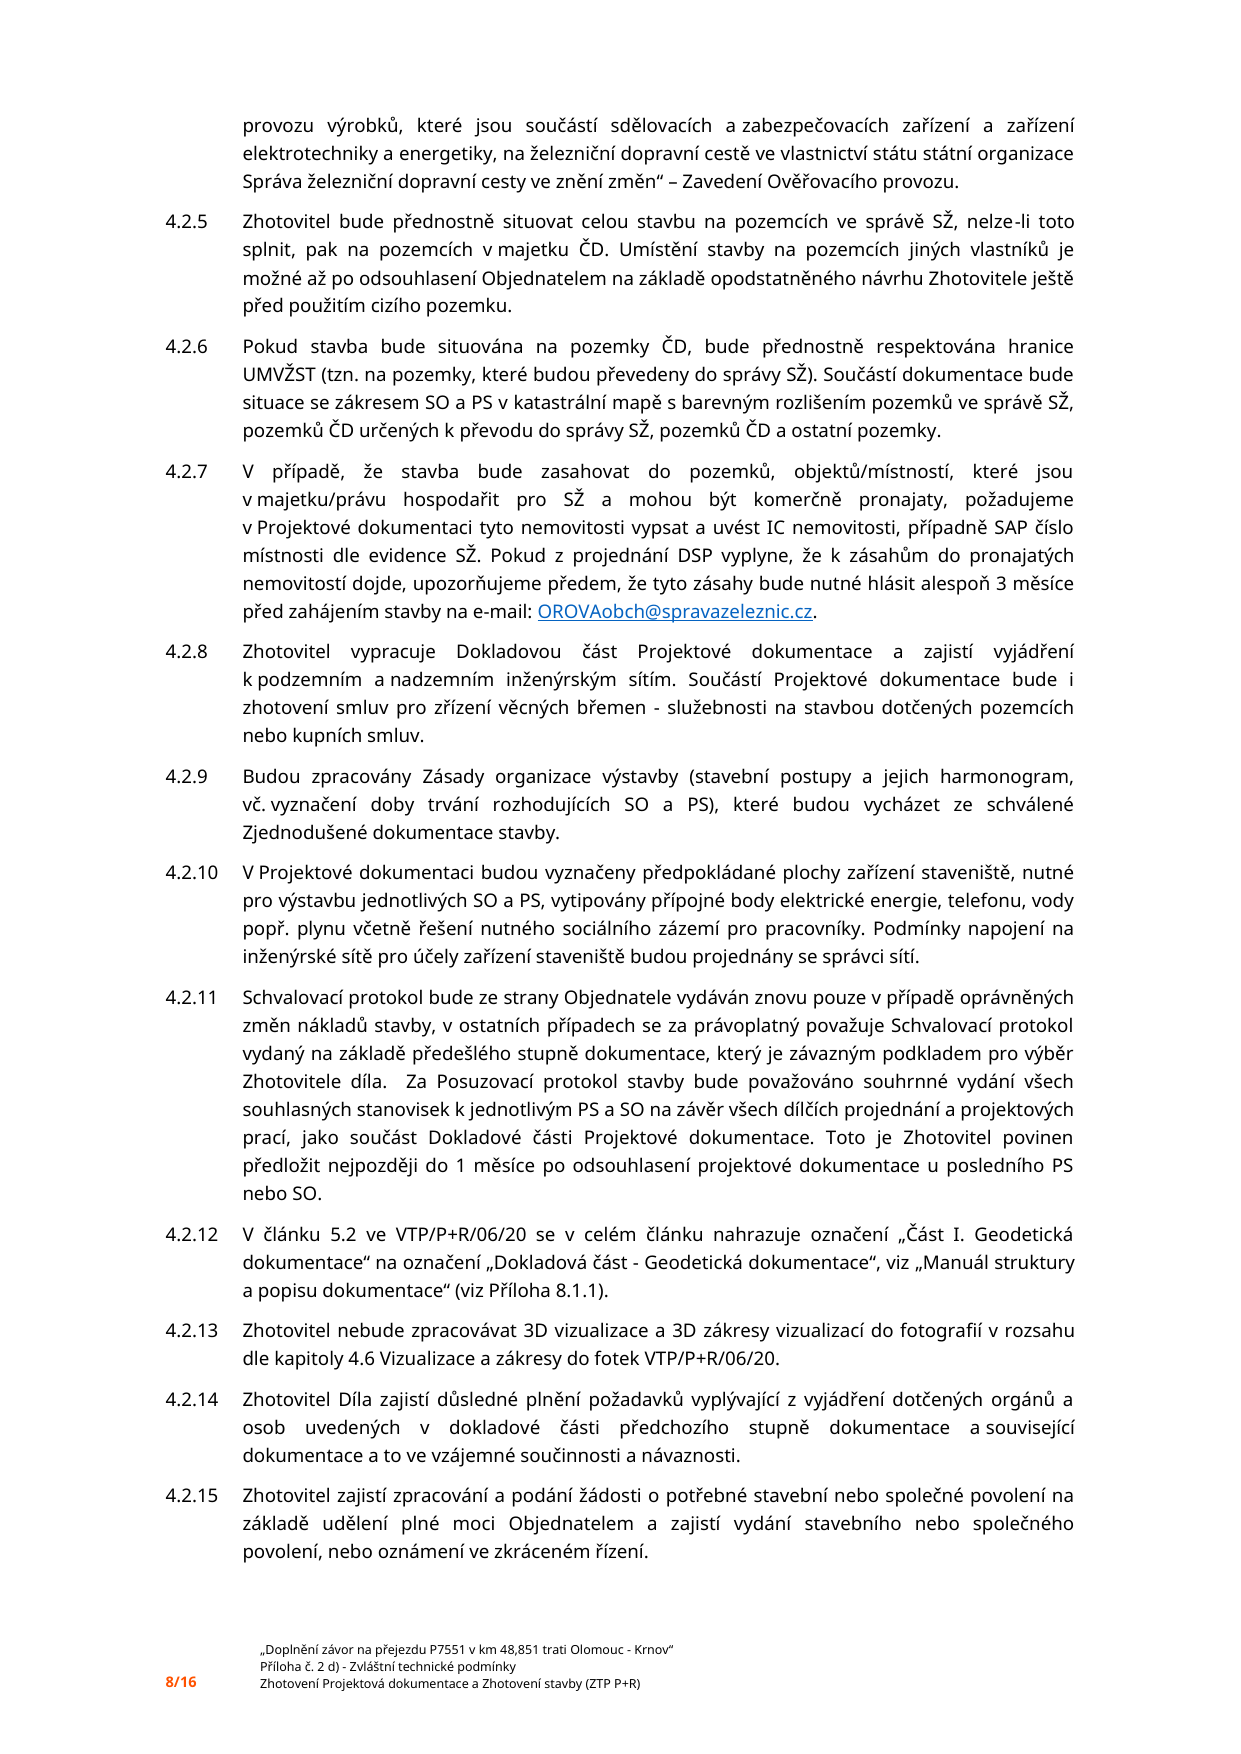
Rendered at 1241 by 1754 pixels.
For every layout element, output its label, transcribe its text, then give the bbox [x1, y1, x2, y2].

text Zhotovitel vypracuje Dokladovou část Projektové dokumentace a zajistí vyjádření k podzemním a nadzemním inženýrským sítím. Součástí Projektové dokumentace bude i zhotovení smluv pro zřízení věcných břemen - služebnosti na stavbou dotčených pozemcích nebo kupních smluv. [165, 638, 1075, 748]
text Zhotovitel Díla zajistí důsledné plnění požadavků vyplývající z vyjádření dotčených orgánů a osob uvedených v dokladové části předchozího stupně dokumentace a související dokumentace a to ve vzájemné součinnosti a návaznosti. [165, 1386, 1075, 1468]
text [165, 112, 1075, 194]
text Schvalovací protokol bude ze strany Objednatele vydáván znovu pouze v případě oprávněných změn nákladů stavby, v ostatních případech se za právoplatný považuje Schvalovací protokol vydaný na základě předešlého stupně dokumentace, který je závazným podkladem pro výběr Zhotovitele díla. Za Posuzovací protokol stavby bude považováno souhrnné vydání všech souhlasných stanovisek k jednotlivým PS a SO na závěr všech dílčích projednání a projektových prací, jako součást Dokladové části Projektové dokumentace. Toto je Zhotovitel povinen předložit nejpozději do 1 měsíce po odsouhlasení projektové dokumentace u posledního PS nebo SO. [165, 984, 1075, 1206]
text Zhotovitel zajistí zpracování a podání žádosti o potřebné stavební nebo společné povolení na základě udělení plné moci Objednatelem a zajistí vydání stavebního nebo společného povolení, nebo oznámení ve zkráceném řízení. [165, 1483, 1075, 1564]
text V případě, že stavba bude zasahovat do pozemků, objektů/místností, které jsou v majetku/právu hospodařit pro SŽ a mohou být komerčně pronajaty, požadujeme v Projektové dokumentaci tyto nemovitosti vypsat a uvést IC nemovitosti, případně SAP číslo místnosti dle evidence SŽ. Pokud z projednání DSP vyplyne, že k zásahům do pronajatých nemovitostí dojde, upozorňujeme předem, že tyto zásahy bude nutné hlásit alespoň 3 měsíce před zahájením stavby na e-mail: OROVAobch@spravazeleznic.cz. [165, 458, 1075, 623]
text Zhotovitel bude přednostně situovat celou stavbu na pozemcích ve správě SŽ, nelze-li toto splnit, pak na pozemcích v majetku ČD. Umístění stavby na pozemcích jiných vlastníků je možné až po odsouhlasení Objednatelem na základě opodstatněného návrhu Zhotovitele ještě před použitím cizího pozemku. [165, 209, 1075, 318]
text V Projektové dokumentaci budou vyznačeny předpokládané plochy zařízení staveniště, nutné pro výstavbu jednotlivých SO a PS, vytipovány přípojné body elektrické energie, telefonu, vody popř. plynu včetně řešení nutného sociálního zázemí pro pracovníky. Podmínky napojení na inženýrské sítě pro účely zařízení staveniště budou projednány se správci sítí. [165, 860, 1075, 969]
text Budou zpracovány Zásady organizace výstavby (stavební postupy a jejich harmonogram, vč. vyznačení doby trvání rozhodujících SO a PS), které budou vycházet ze schválené Zjednodušené dokumentace stavby. [165, 763, 1075, 845]
text V článku 5.2 ve VTP/P+R/06/20 se v celém článku nahrazuje označení „Část I. Geodetická dokumentace“ na označení „Dokladová část - Geodetická dokumentace“, viz „Manuál struktury a popisu dokumentace“ (viz Příloha 8.1.1). [165, 1221, 1075, 1302]
text Zhotovitel nebude zpracovávat 3D vizualizace a 3D zákresy vizualizací do fotografií v rozsahu dle kapitoly 4.6 Vizualizace a zákresy do fotek VTP/P+R/06/20. [165, 1317, 1075, 1371]
text Pokud stavba bude situována na pozemky ČD, bude přednostně respektována hranice UMVŽST (tzn. na pozemky, které budou převedeny do správy SŽ). Součástí dokumentace bude situace se zákresem SO a PS v katastrální mapě s barevným rozlišením pozemků ve správě SŽ, pozemků ČD určených k převodu do správy SŽ, pozemků ČD a ostatní pozemky. [165, 333, 1075, 443]
